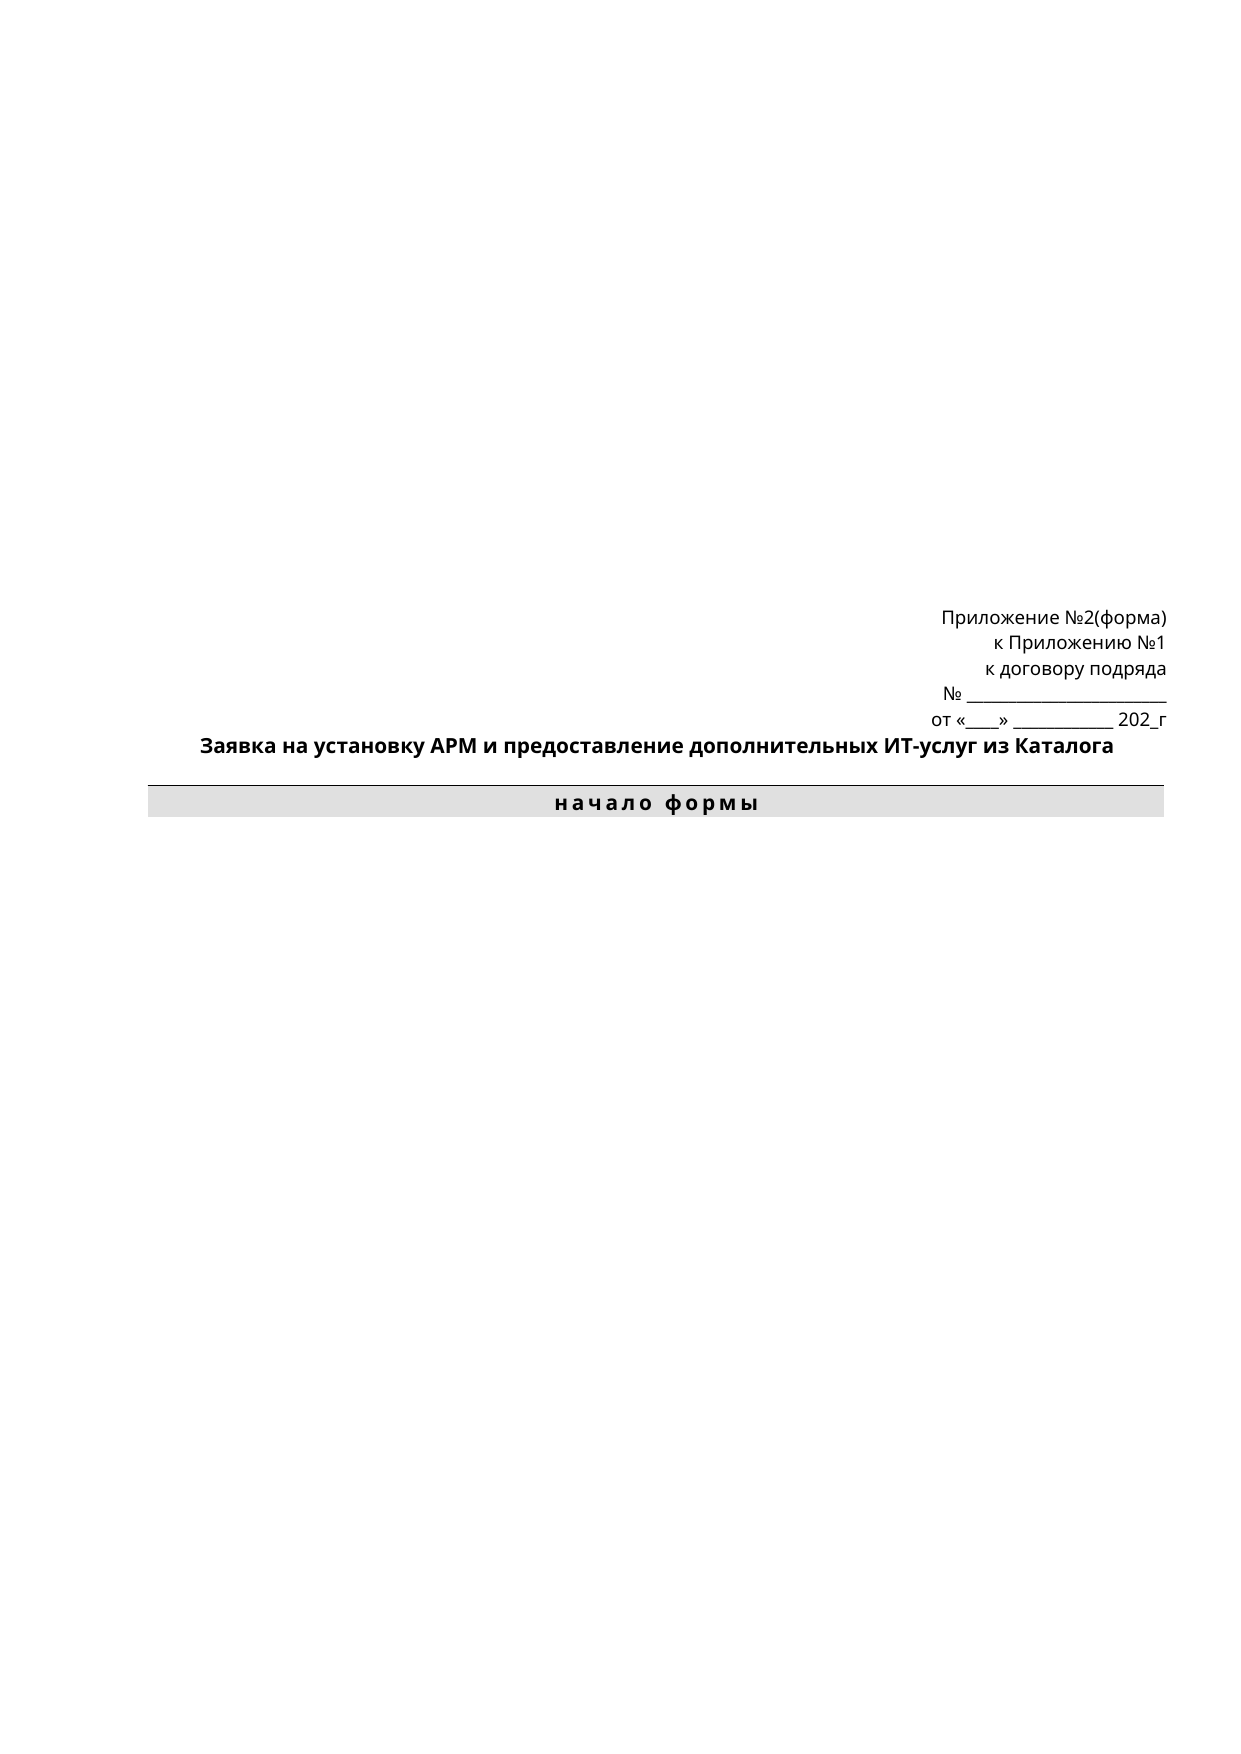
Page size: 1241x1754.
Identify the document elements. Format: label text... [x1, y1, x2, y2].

text начало формы [148, 786, 1164, 817]
subtitle Приложение №2(форма) [856, 604, 1167, 629]
text от «____» ____________ 202_г [856, 706, 1167, 732]
text № ________________________ [856, 681, 1167, 706]
text Заявка на установку АРМ и предоставление дополнительных ИТ-услуг из Каталога [148, 732, 1167, 760]
text к договору подряда [856, 655, 1167, 681]
text к Приложению №1 [856, 629, 1167, 655]
